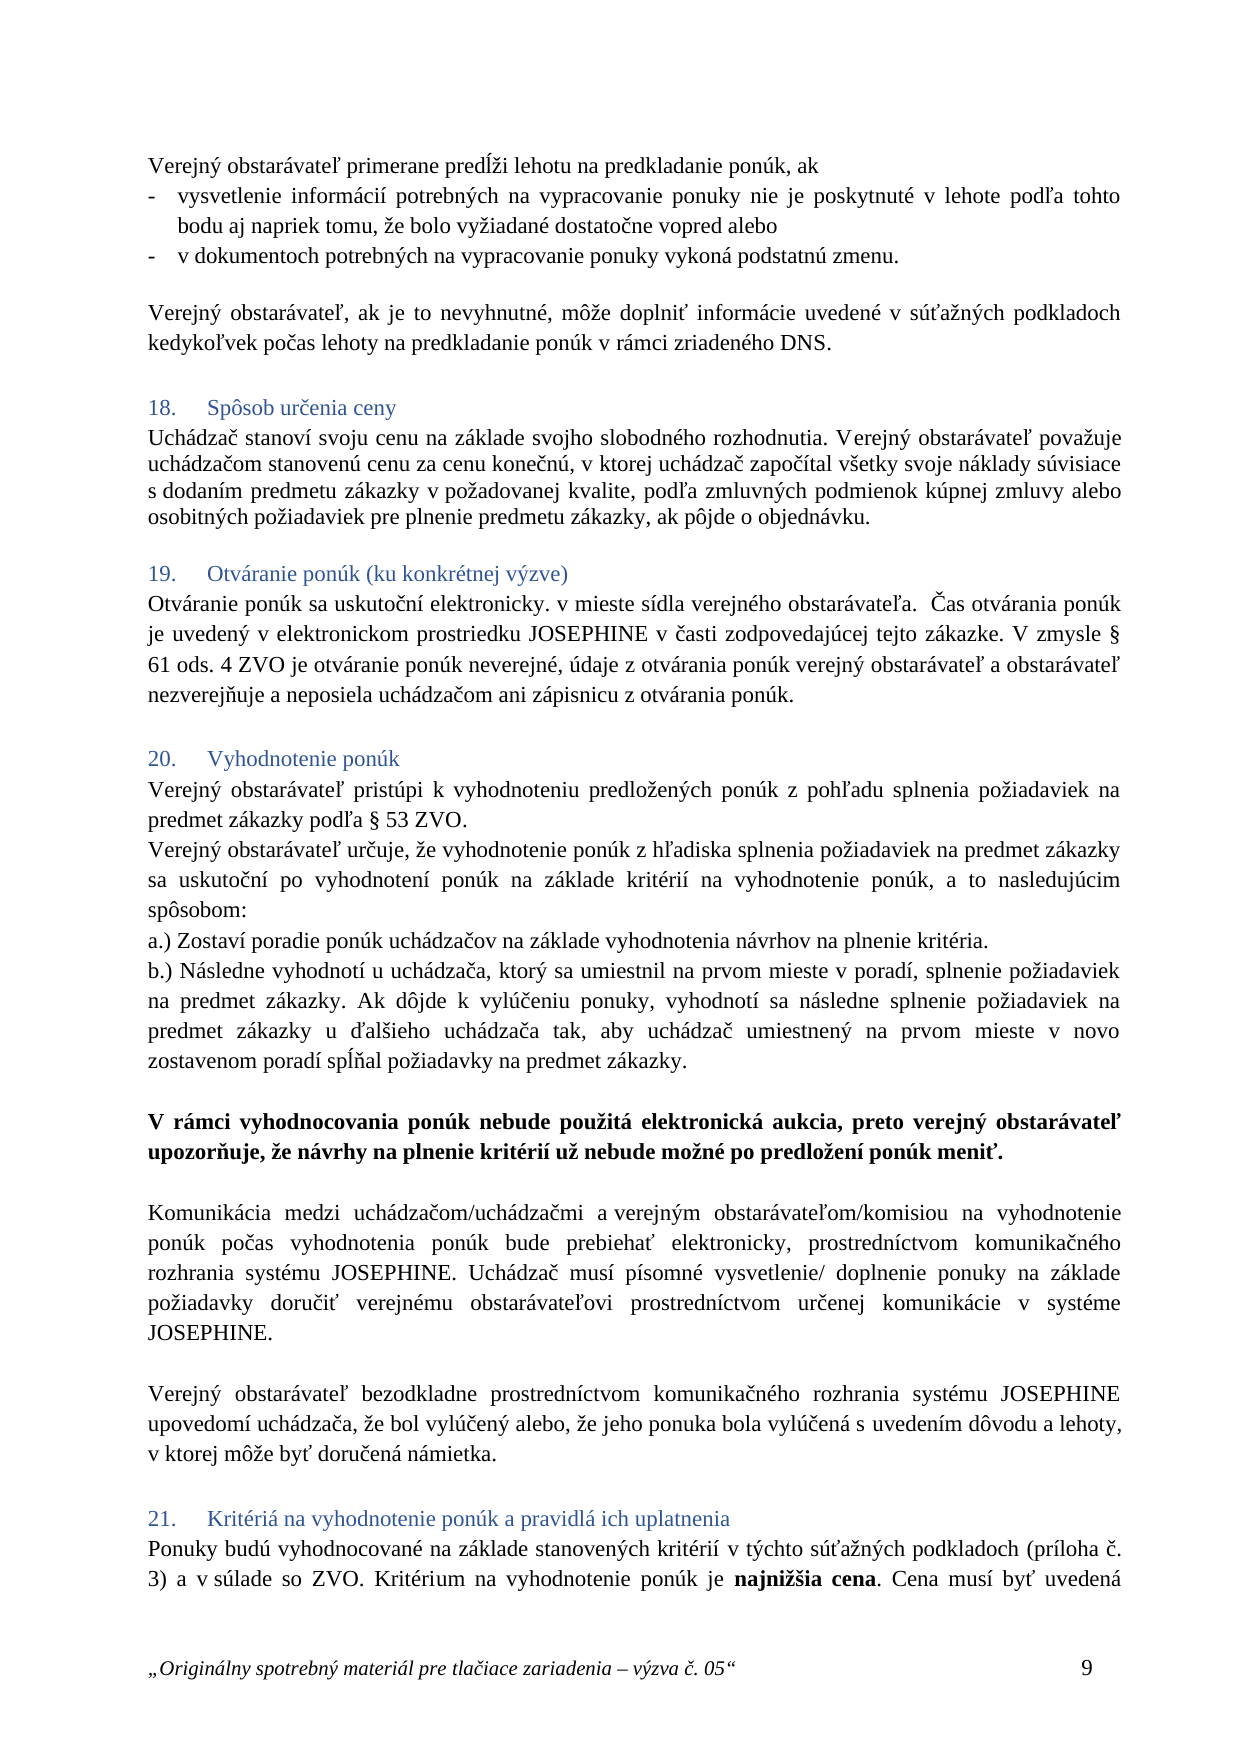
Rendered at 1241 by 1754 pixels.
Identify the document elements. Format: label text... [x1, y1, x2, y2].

subtitle Otváranie ponúk (ku konkrétnej výzve) [148, 560, 1122, 586]
subtitle Spôsob určenia ceny [148, 394, 1122, 420]
list v dokumentoch potrebných na vypracovanie ponuky vykoná podstatnú zmenu. [148, 243, 1122, 269]
text Verejný obstarávateľ určuje, že vyhodnotenie ponúk z hľadiska splnenia požiadaviek na predmet zákazky sa uskutoční po vyhodnotení ponúk na základe kritérií na vyhodnotenie ponúk, a to nasledujúcim spôsobom: [148, 836, 1122, 923]
list V rámci vyhodnocovania ponúk nebude použitá elektronická aukcia, preto verejný obstarávateľ upozorňuje, že návrhy na plnenie kritérií už nebude možné po predložení ponúk meniť. [148, 1108, 1122, 1164]
text Verejný obstarávateľ, ak je to nevyhnutné, môže doplniť informácie uvedené v súťažných podkladoch kedykoľvek počas lehoty na predkladanie ponúk v rámci zriadeného DNS. [148, 299, 1122, 356]
list b.) Následne vyhodnotí u uchádzača, ktorý sa umiestnil na prvom mieste v poradí, splnenie požiadaviek na predmet zákazky. Ak dôjde k vylúčeniu ponuky, vyhodnotí sa následne splnenie požiadaviek na predmet zákazky u ďalšieho uchádzača tak, aby uchádzač umiestnený na prvom mieste v novo zostavenom poradí spĺňal požiadavky na predmet zákazky. [148, 957, 1122, 1074]
list Komunikácia medzi uchádzačom/uchádzačmi a verejným obstarávateľom/komisiou na vyhodnotenie ponúk počas vyhodnotenia ponúk bude prebiehať elektronicky, prostredníctvom komunikačného rozhrania systému JOSEPHINE. Uchádzač musí písomné vysvetlenie/ doplnenie ponuky na základe požiadavky doručiť verejnému obstarávateľovi prostredníctvom určenej komunikácie v systéme JOSEPHINE. [148, 1199, 1122, 1346]
list Verejný obstarávateľ bezodkladne prostredníctvom komunikačného rozhrania systému JOSEPHINE upovedomí uchádzača, že bol vylúčený alebo, že jeho ponuka bola vylúčená s uvedením dôvodu a lehoty, v ktorej môže byť doručená námietka. [148, 1380, 1122, 1467]
text a.) Zostaví poradie ponúk uchádzačov na základe vyhodnotenia návrhov na plnenie kritéria. [148, 927, 1122, 953]
text Uchádzač stanoví svoju cenu na základe svojho slobodného rozhodnutia. Verejný obstarávateľ považuje uchádzačom stanovenú cenu za cenu konečnú, v ktorej uchádzač započítal všetky svoje náklady súvisiace s dodaním predmetu zákazky v požadovanej kvalite, podľa zmluvných podmienok kúpnej zmluvy alebo osobitných požiadaviek pre plnenie predmetu zákazky, ak pôjde o objednávku. [148, 424, 1122, 529]
list Verejný obstarávateľ pristúpi k vyhodnoteniu predložených ponúk z pohľadu splnenia požiadaviek na predmet zákazky podľa § 53 ZVO. [148, 776, 1122, 832]
subtitle Kritériá na vyhodnotenie ponúk a pravidlá ich uplatnenia [148, 1505, 1122, 1531]
subtitle Vyhodnotenie ponúk [148, 746, 1122, 772]
list vysvetlenie informácií potrebných na vypracovanie ponuky nie je poskytnuté v lehote podľa tohto bodu aj napriek tomu, že bolo vyžiadané dostatočne vopred alebo [148, 182, 1122, 239]
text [148, 1535, 1122, 1592]
text Otváranie ponúk sa uskutoční elektronicky. v mieste sídla verejného obstarávateľa. Čas otvárania ponúk je uvedený v elektronickom prostriedku JOSEPHINE v časti zodpovedajúcej tejto zákazke. V zmysle § 61 ods. 4 ZVO je otváranie ponúk neverejné, údaje z otvárania ponúk verejný obstarávateľ a obstarávateľ nezverejňuje a neposiela uchádzačom ani zápisnicu z otvárania ponúk. [148, 590, 1122, 707]
text Verejný obstarávateľ primerane predĺži lehotu na predkladanie ponúk, ak [148, 152, 1122, 178]
